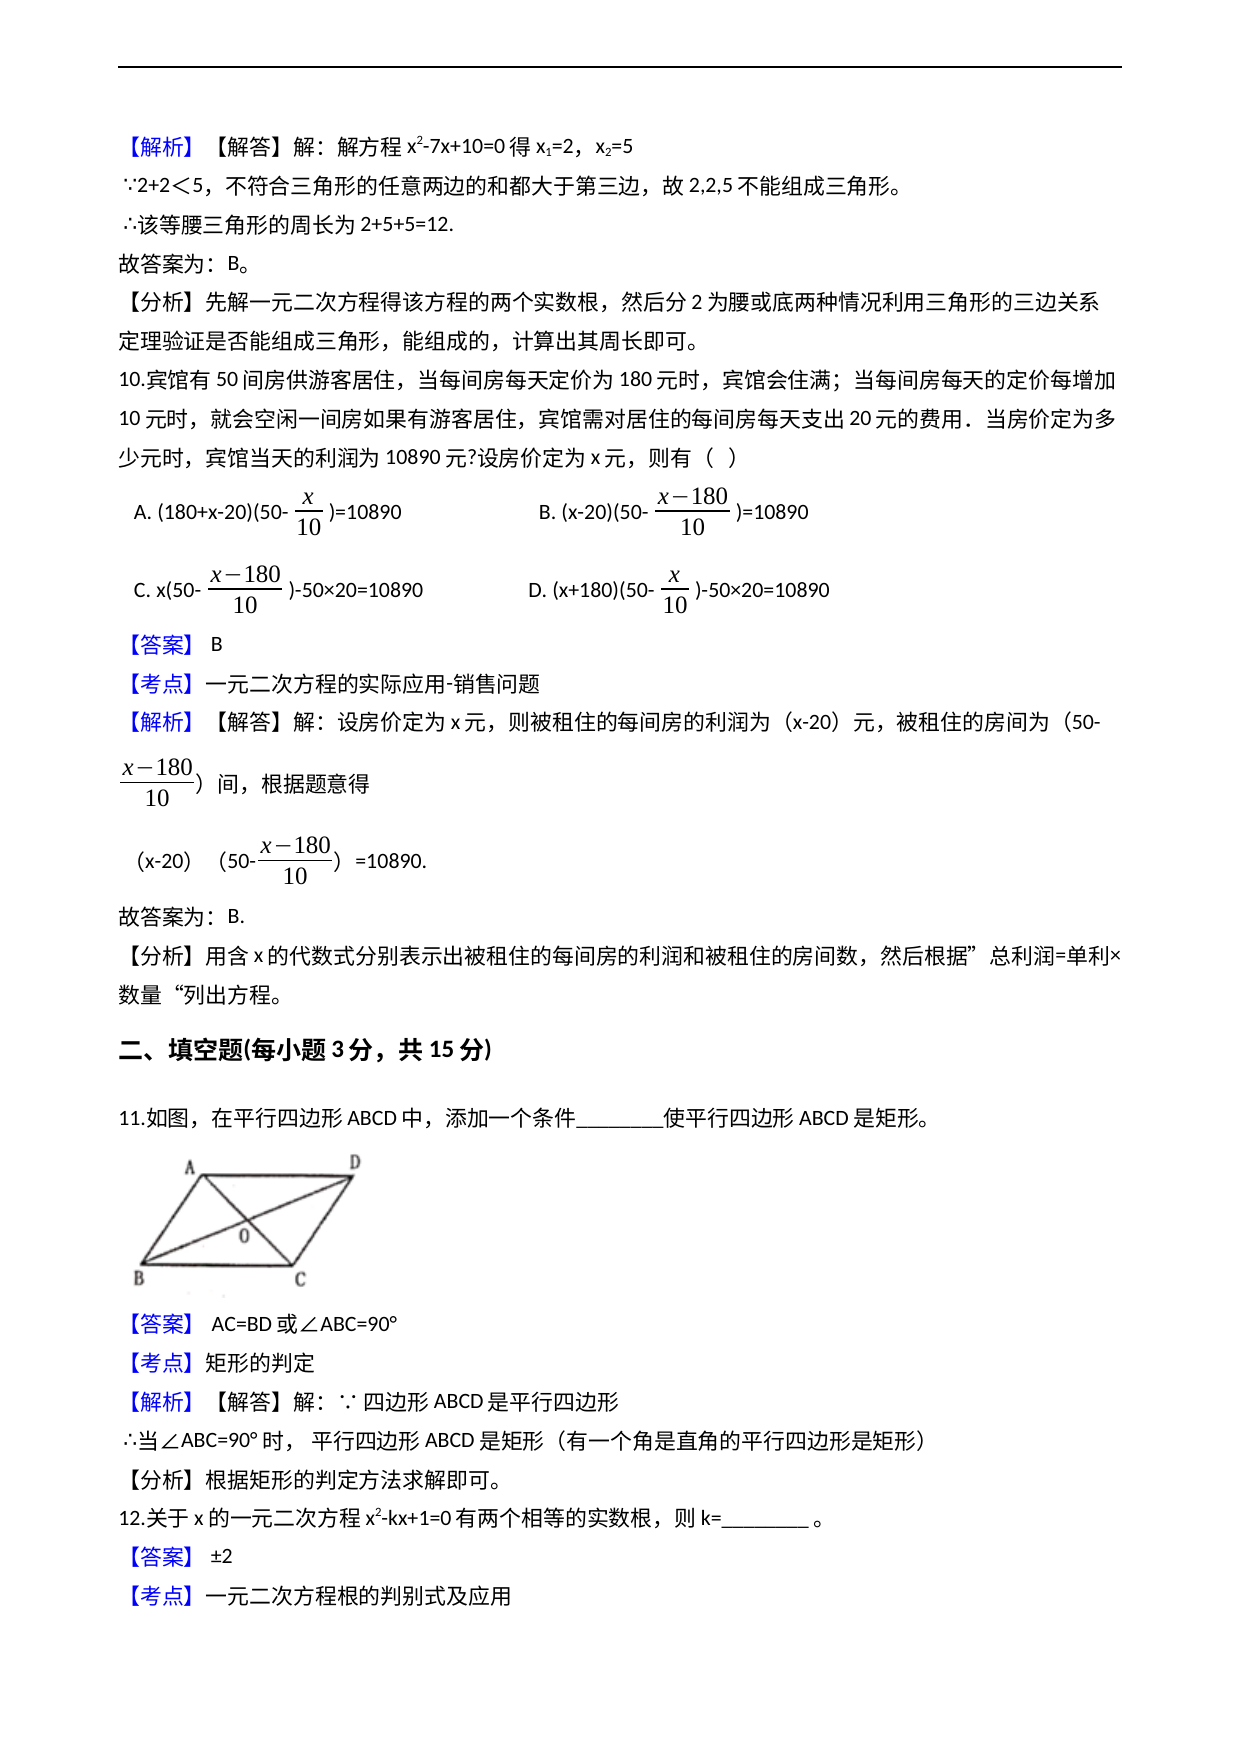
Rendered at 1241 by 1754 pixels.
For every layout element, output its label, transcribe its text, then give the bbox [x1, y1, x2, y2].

text 故答案为：B。 [118, 246, 1122, 279]
text 【考点】一元二次方程根的判别式及应用 [118, 1578, 1122, 1611]
text 【答案】 ±2 [118, 1540, 1122, 1572]
text 【考点】矩形的判定 [118, 1346, 1122, 1378]
text 【解析】【解答】解：设房价定为x元，则被租住的每间房的利润为（x-20）元，被租住的房间为（50-）间，根据题意得 （x-20）（50-）=10890. [118, 705, 1122, 893]
text 【解析】【解答】解：解方程x2-7x+10=0得x1=2，x2=5 ∵2+2＜5，不符合三角形的任意两边的和都大于第三边，故2,2,5不能组成三角形。 ∴该等腰三角形的周长为2+5+5=12. [118, 129, 1122, 240]
picture [118, 1139, 368, 1298]
text 12.关于x的一元二次方程x2-kx+1=0有两个相等的实数根，则k=________ 。 [118, 1501, 1122, 1533]
text 【分析】先解一元二次方程得该方程的两个实数根，然后分2为腰或底两种情况利用三角形的三边关系定理验证是否能组成三角形，能组成的，计算出其周长即可。 [118, 285, 1122, 356]
text 【答案】 AC=BD或∠ABC=90° [118, 1307, 1122, 1340]
text 【答案】 B [118, 627, 1122, 660]
text 11.如图，在平行四边形ABCD中，添加一个条件________使平行四边形ABCD是矩形。 [118, 1101, 1122, 1133]
text 【解析】【解答】解：∵ 四边形ABCD是平行四边形 ∴当∠ABC=90° 时， 平行四边形ABCD是矩形（有一个角是直角的平行四边形是矩形） [118, 1384, 1122, 1456]
text 【分析】根据矩形的判定方法求解即可。 [118, 1462, 1122, 1495]
text 10.宾馆有50间房供游客居住，当每间房每天定价为180元时，宾馆会住满；当每间房每天的定价每增加10元时，就会空闲一间房如果有游客居住，宾馆需对居住的每间房每天支出20元的费用．当房价定为多少元时，宾馆当天的利润为10890元?设房价定为x元，则有（ ） [118, 363, 1122, 473]
text A. (180+x-20)(50- )=10890 B. (x-20)(50- )=10890 C. x(50- )-50×20=10890 D. (x+180)(50- )-50×20=10890 [134, 479, 1122, 622]
text 【分析】用含x的代数式分别表示出被租住的每间房的利润和被租住的房间数，然后根据”总利润=单利×数量“列出方程。 [118, 938, 1122, 1010]
text 二、填空题(每小题3分，共15分) [118, 1016, 1122, 1081]
text 【考点】一元二次方程的实际应用-销售问题 [118, 666, 1122, 699]
text 故答案为：B. [118, 899, 1122, 932]
